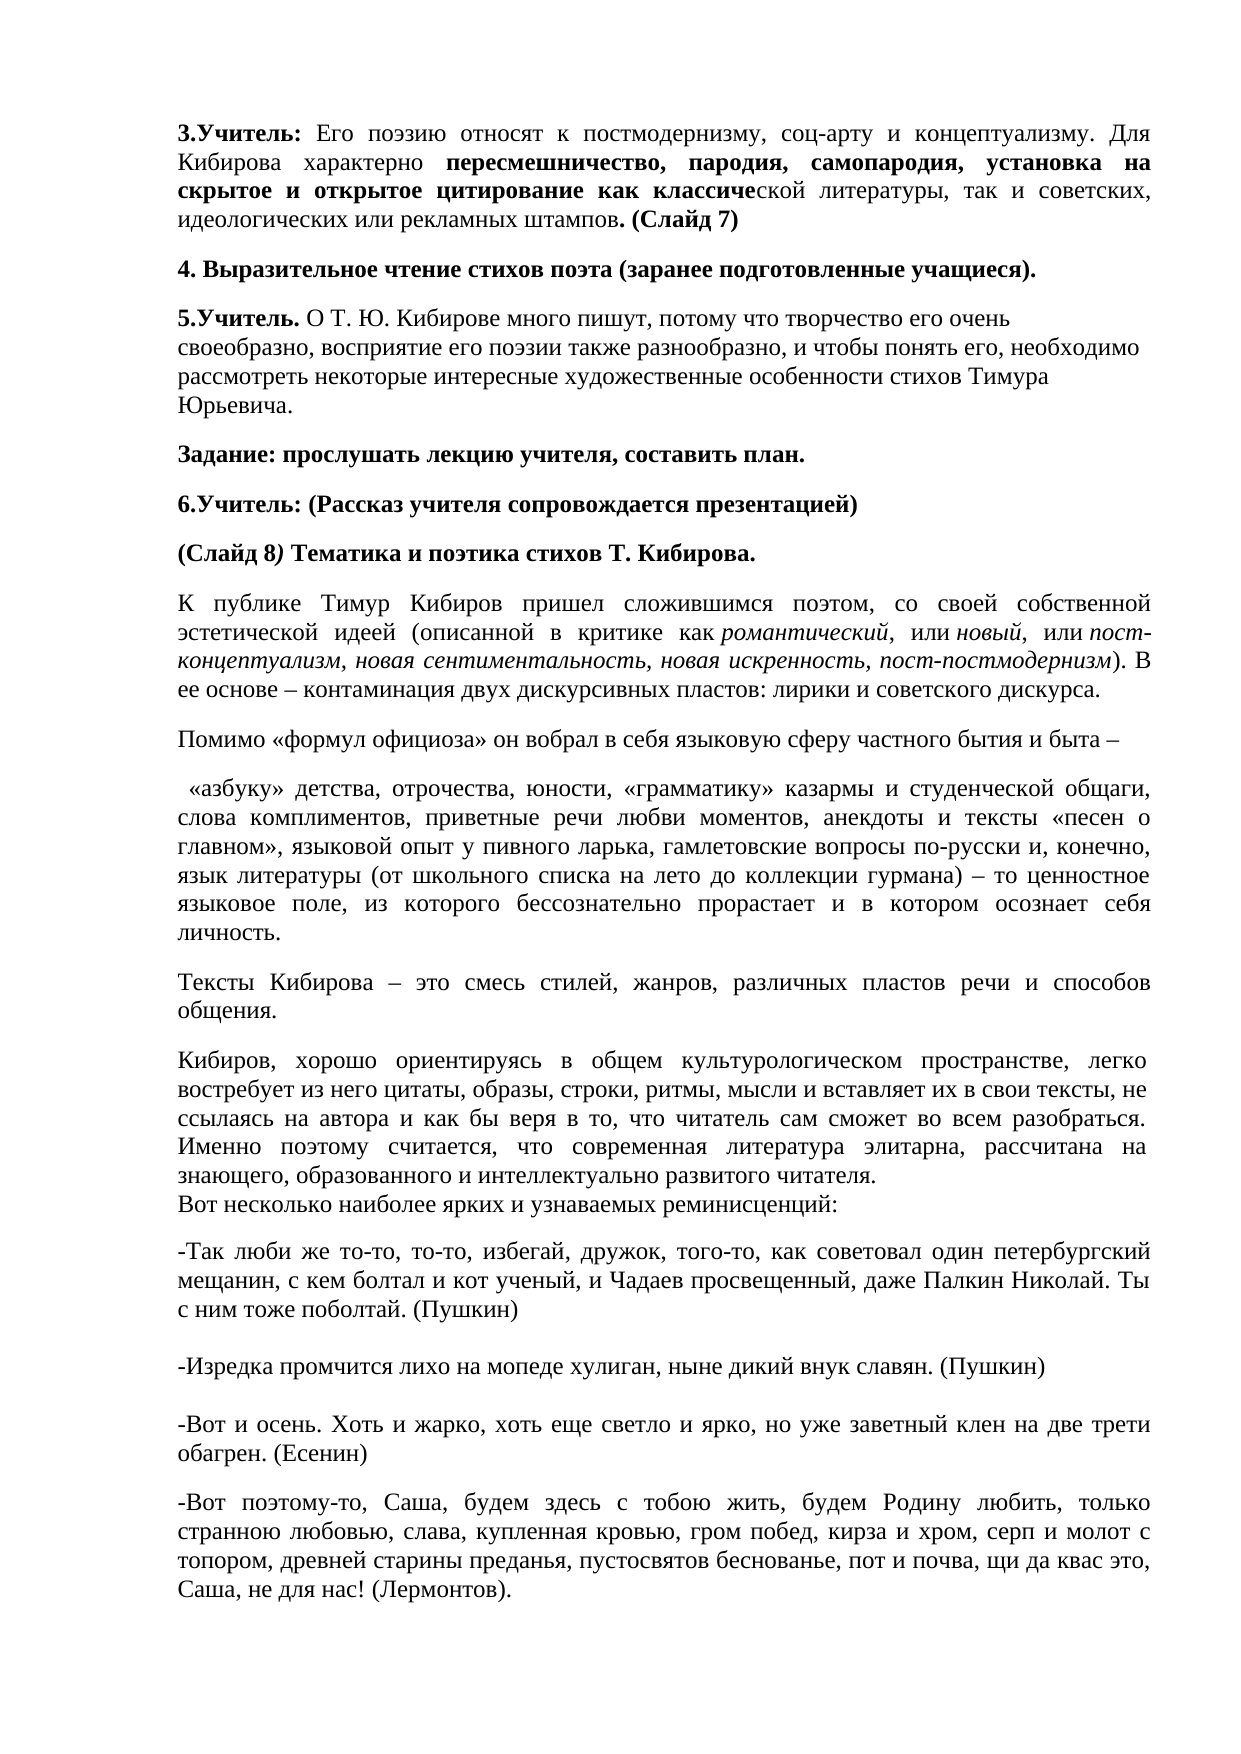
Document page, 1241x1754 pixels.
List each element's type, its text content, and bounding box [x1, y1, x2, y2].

text 5.Учитель. О Т. Ю. Кибирове много пишут, потому что творчество его очень своеобразно, восприятие его поэзии также разнообразно, и чтобы понять его, необходимо рассмотреть некоторые интересные художественные особенности стихов Тимура Юрьевича. [177, 303, 1152, 418]
text Кибиров, хорошо ориентируясь в общем культурологическом пространстве, легко востребует из него цитаты, образы, строки, ритмы, мысли и вставляет их в свои тексты, не ссылаясь на автора и как бы веря в то, что читатель сам сможет во всем разобраться. Именно поэтому считается, что современная литература элитарна, рассчитана на знающего, образованного и интеллектуально развитого читателя. [177, 1045, 1147, 1189]
text -Вот поэтому-то, Саша, будем здесь с тобою жить, будем Родину любить, только странною любовью, слава, купленная кровью, гром побед, кирза и хром, серп и молот с топором, древней старины преданья, пустосвятов беснованье, пот и почва, щи да квас это, Саша, не для нас! (Лермонтов). [177, 1487, 1152, 1602]
text -Изредка промчится лихо на мопеде хулиган, ныне дикий внук славян. (Пушкин) [177, 1351, 1152, 1380]
text 6.Учитель: (Рассказ учителя сопровождается презентацией) [177, 489, 1152, 518]
text -Так люби же то-то, то-то, избегай, дружок, того-то, как советовал один петербургский мещанин, с кем болтал и кот ученый, и Чадаев просвещенный, даже Палкин Николай. Ты с ним тоже поболтай. (Пушкин) [177, 1236, 1152, 1323]
text К публике Тимур Кибиров пришел сложившимся поэтом, со своей собственной эстетической идеей (описанной в критике как романтический, или новый, или пост- концептуализм, новая сентиментальность, новая искренность, пост-постмодернизм). В ее основе – контаминация двух дискурсивных пластов: лирики и советского дискурса. [177, 588, 1152, 703]
text 4. Выразительное чтение стихов поэта (заранее подготовленные учащиеся). [177, 254, 1152, 283]
text Вот несколько наиболее ярких и узнаваемых реминисценций: [177, 1189, 1152, 1218]
text «азбуку» детства, отрочества, юности, «грамматику» казармы и студенческой общаги, слова комплиментов, приветные речи любви моментов, анекдоты и тексты «песен о главном», языковой опыт у пивного ларька, гамлетовские вопросы по-русски и, конечно, язык литературы (от школьного списка на лето до коллекции гурмана) – то ценностное языковое поле, из которого бессознательно прорастает и в котором осознает себя личность. [177, 773, 1152, 946]
text Помимо «формул официоза» он вобрал в себя языковую сферу частного бытия и быта – [177, 724, 1152, 753]
text -Вот и осень. Хоть и жарко, хоть еще светло и ярко, но уже заветный клен на две трети обагрен. (Есенин) [177, 1409, 1152, 1466]
text (Слайд 8) Тематика и поэтика стихов Т. Кибирова. [177, 538, 1152, 567]
text 3.Учитель: Его поэзию относят к постмодернизму, соц-арту и концептуализму. Для Кибирова характерно пересмешничество, пародия, самопародия, установка на скрытое и открытое цитирование как классической литературы, так и советских, идеологических или рекламных штампов. (Слайд 7) [177, 118, 1152, 233]
text Задание: прослушать лекцию учителя, составить план. [177, 439, 1152, 468]
text Тексты Кибирова – это смесь стилей, жанров, различных пластов речи и способов общения. [177, 967, 1152, 1024]
